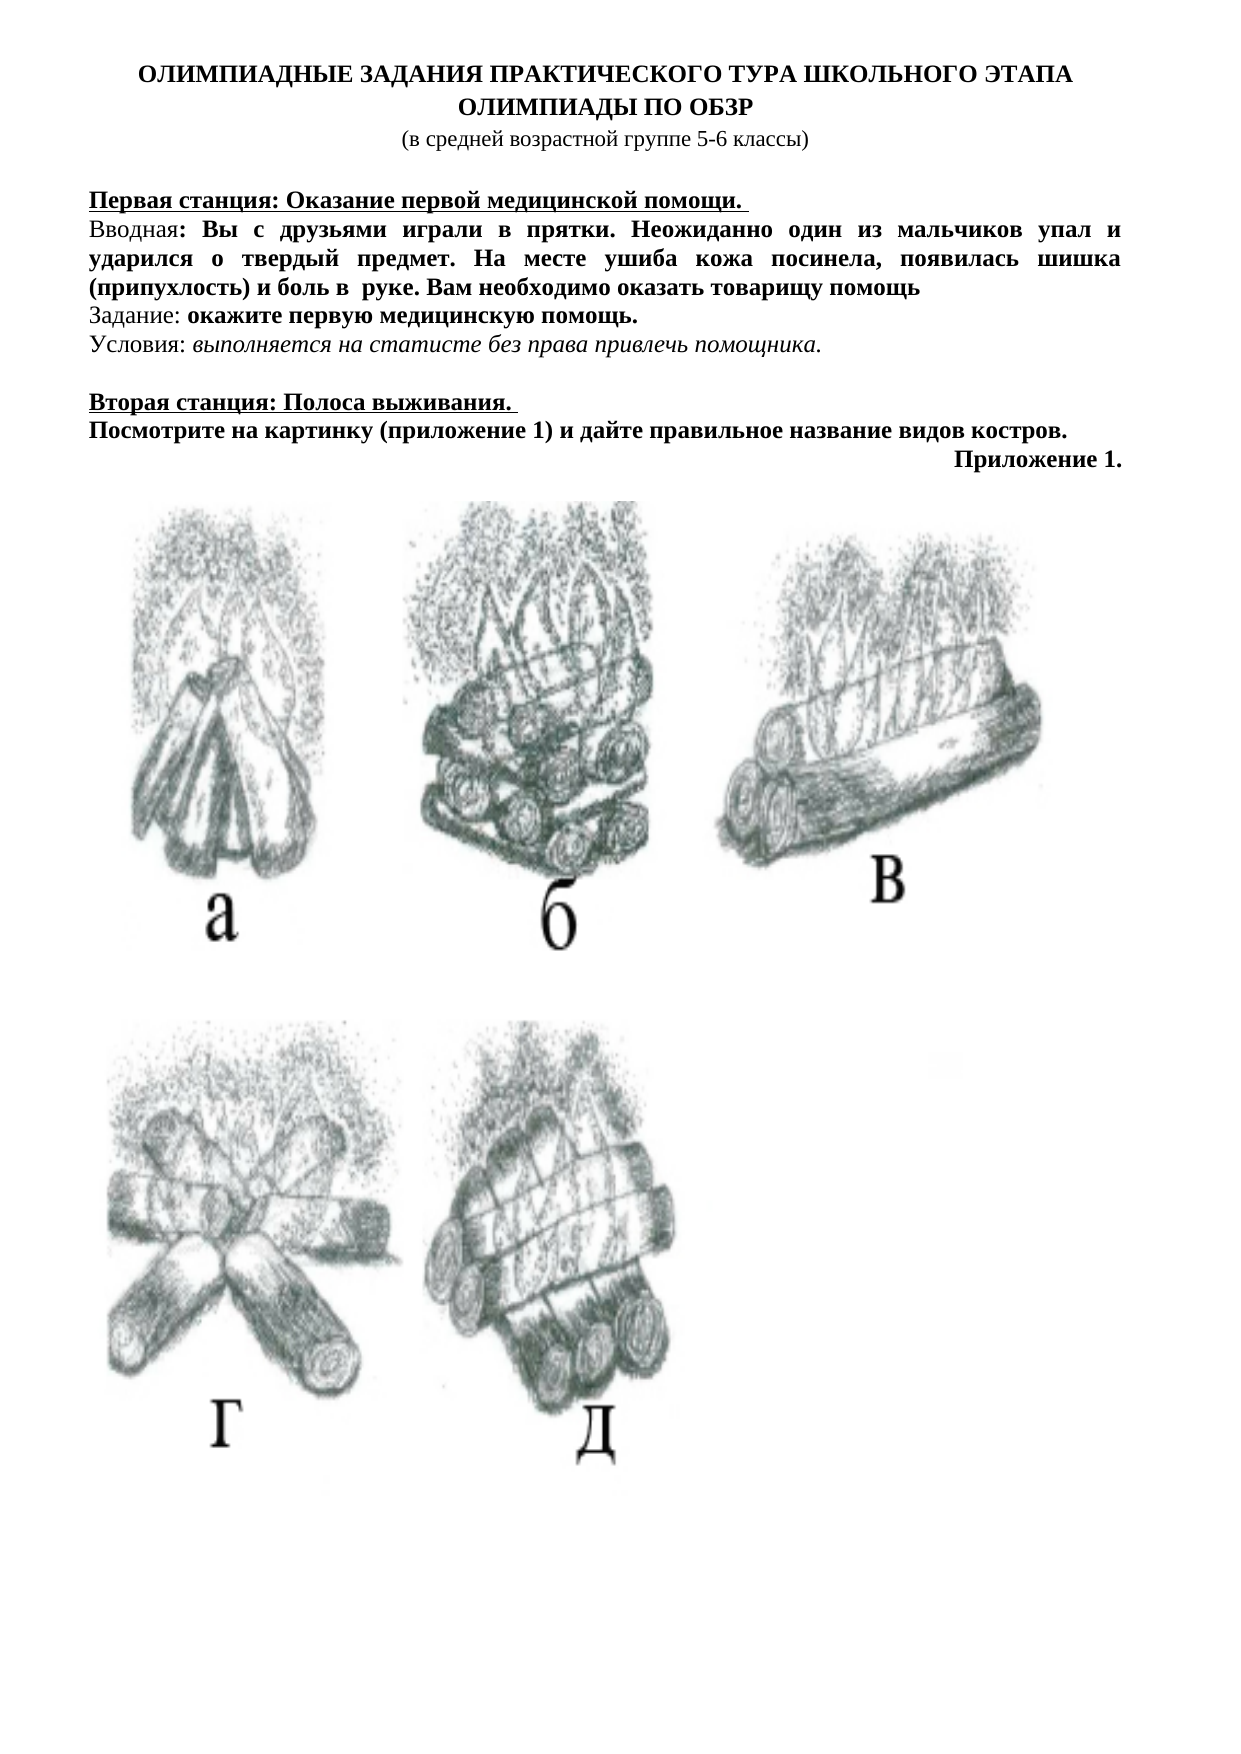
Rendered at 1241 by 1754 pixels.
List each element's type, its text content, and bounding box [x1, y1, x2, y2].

text Вводная: Вы с друзьями играли в прятки. Неожиданно один из мальчиков упал и ударился о твердый предмет. На месте ушиба кожа посинела, появилась шишка (припухлость) и боль в руке. Вам необходимо оказать товарищу помощь [88, 214, 1122, 301]
text Вторая станция: Полоса выживания. [88, 387, 1122, 416]
text (в средней возрастной группе 5-6 классы) [88, 125, 1122, 151]
text Приложение 1. [88, 444, 1122, 473]
text Посмотрите на картинку (приложение 1) и дайте правильное название видов костров. [88, 416, 1122, 444]
text Условия: выполняется на статисте без права привлечь помощника. [88, 329, 1122, 358]
text Первая станция: Оказание первой медицинской помощи. [88, 186, 1122, 214]
text ОЛИМПИАДНЫЕ ЗАДАНИЯ ПРАКТИЧЕСКОГО ТУРА ШКОЛЬНОГО ЭТАПА ОЛИМПИАДЫ ПО ОБЗР [88, 59, 1122, 121]
text Задание: окажите первую медицинскую помощь. [88, 301, 1122, 329]
picture [88, 501, 1061, 1522]
